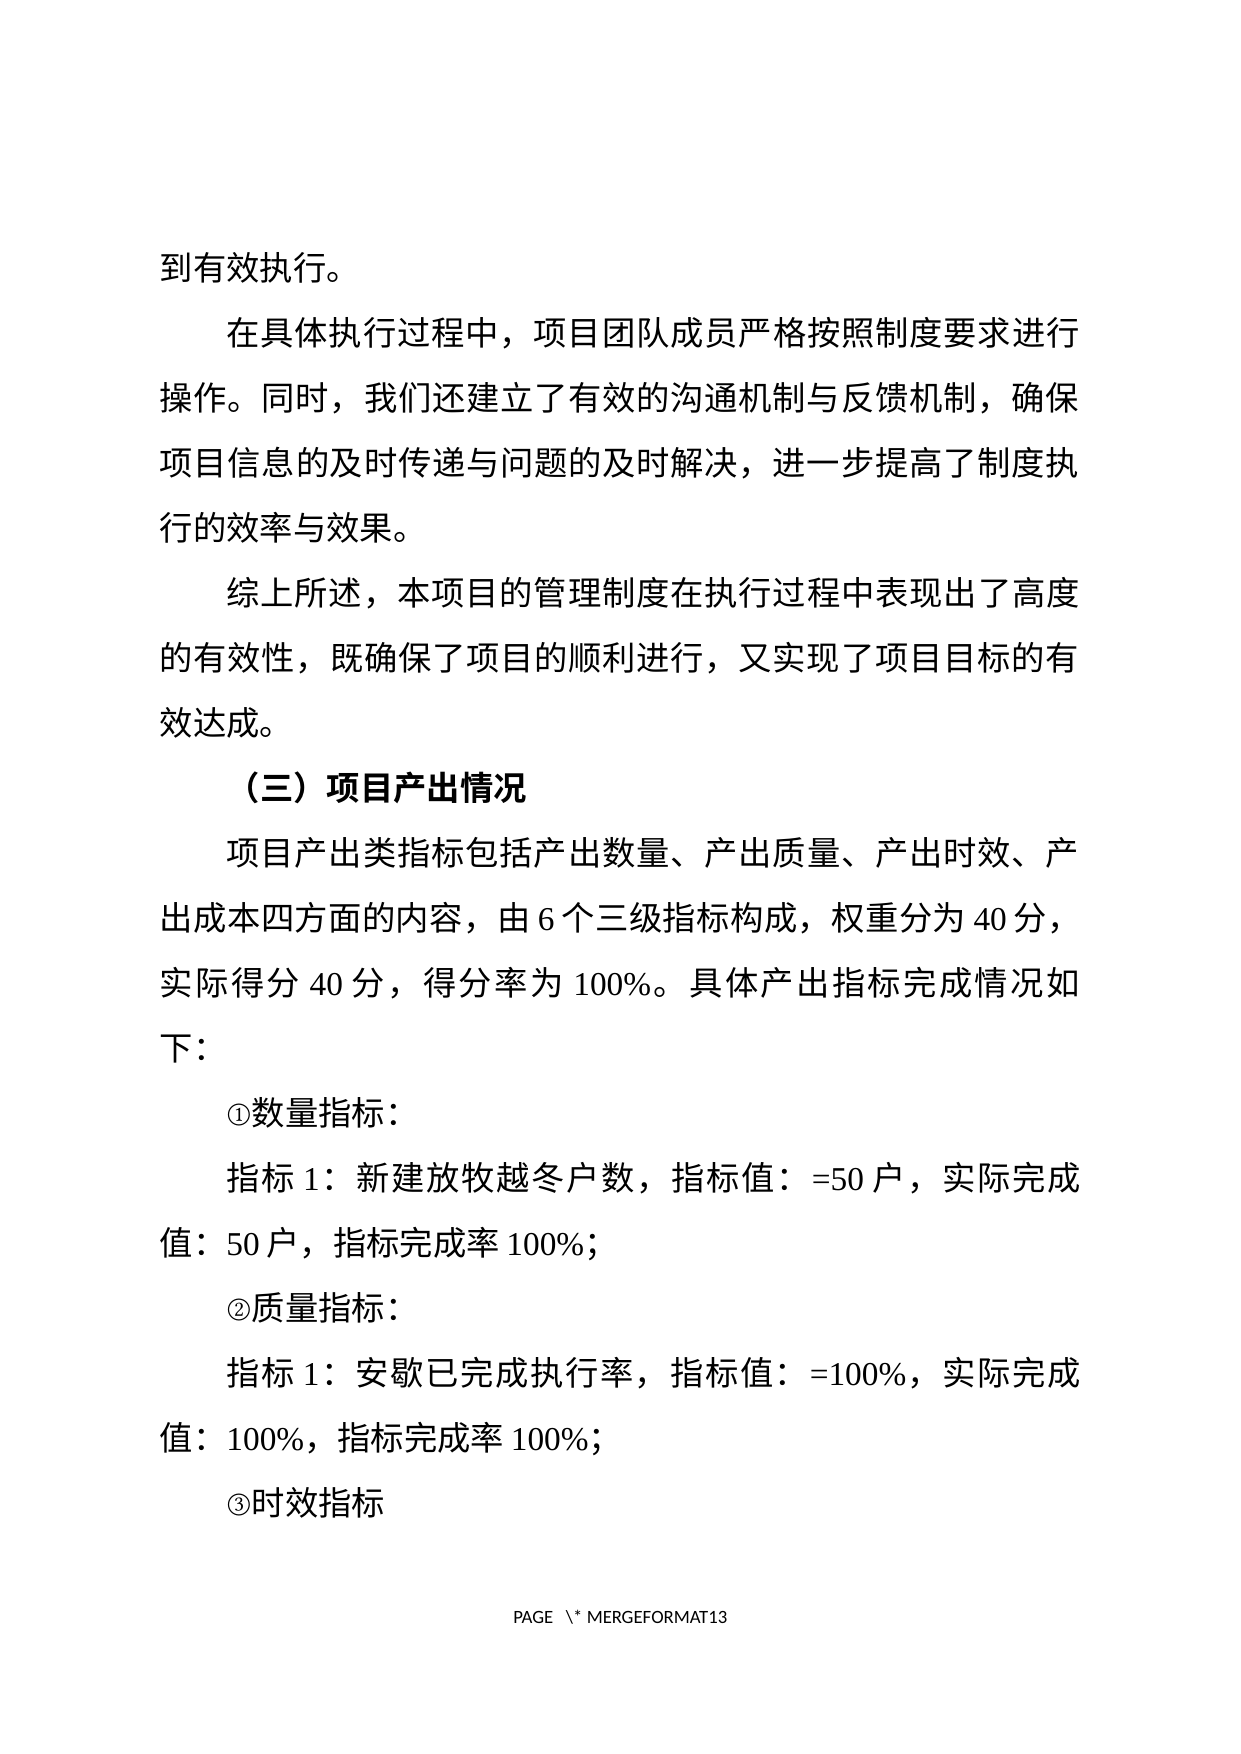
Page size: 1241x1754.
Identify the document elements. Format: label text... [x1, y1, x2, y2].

text 在具体执行过程中，项目团队成员严格按照制度要求进行操作。同时，我们还建立了有效的沟通机制与反馈机制，确保项目信息的及时传递与问题的及时解决，进一步提高了制度执行的效率与效果。 [159, 298, 1081, 558]
text 项目产出类指标包括产出数量、产出质量、产出时效、产出成本四方面的内容，由6个三级指标构成，权重分为40分，实际得分40分，得分率为100%。具体产出指标完成情况如下： [159, 818, 1081, 1078]
list 项目产出情况 [159, 753, 1081, 818]
text ①数量指标： [159, 1078, 1081, 1143]
text 指标1：安歇已完成执行率，指标值：=100%，实际完成值：100%，指标完成率100%； [159, 1338, 1081, 1468]
text 综上所述，本项目的管理制度在执行过程中表现出了高度的有效性，既确保了项目的顺利进行，又实现了项目目标的有效达成。 [159, 558, 1081, 753]
text ②质量指标： [159, 1273, 1081, 1338]
text 指标1：新建放牧越冬户数，指标值：=50户，实际完成值：50户，指标完成率100%； [159, 1143, 1081, 1273]
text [159, 233, 1081, 298]
text ③时效指标 [159, 1468, 1081, 1533]
